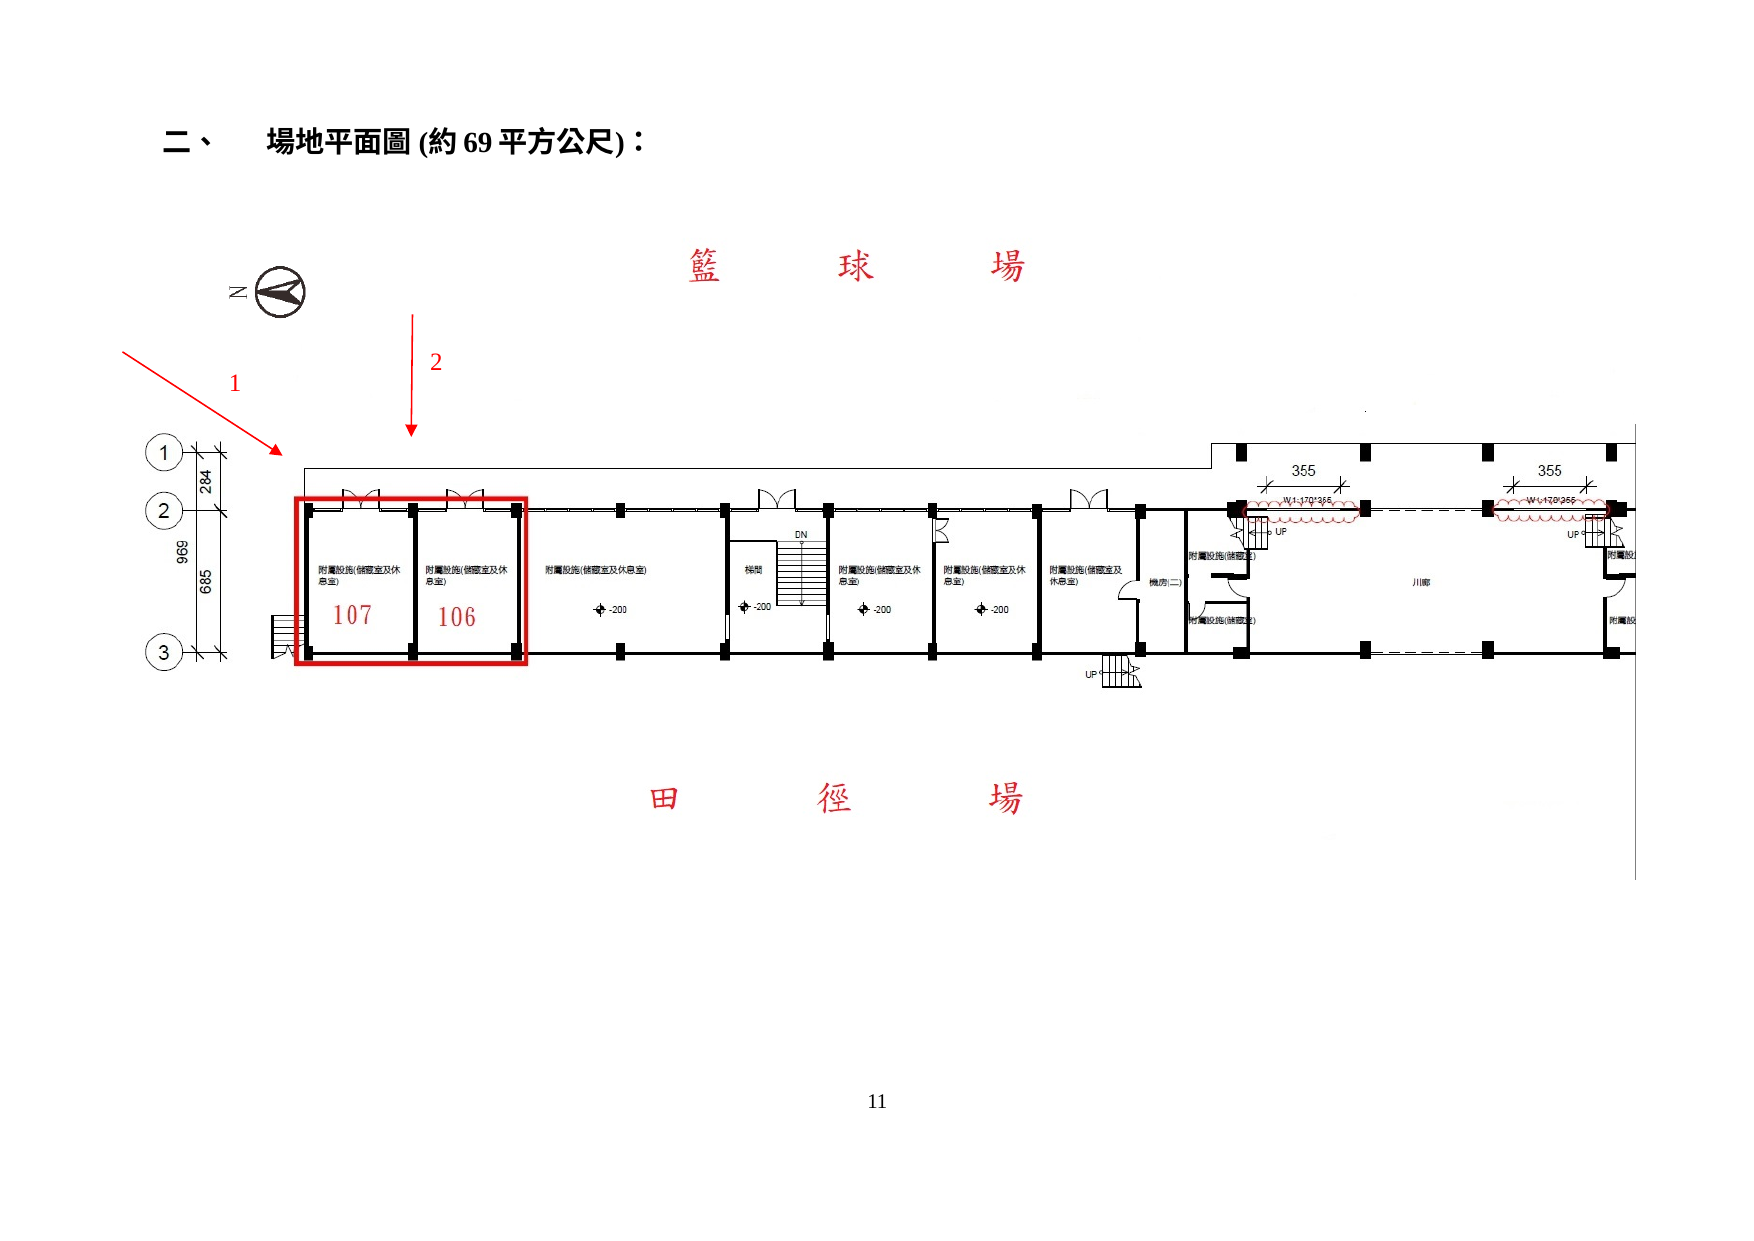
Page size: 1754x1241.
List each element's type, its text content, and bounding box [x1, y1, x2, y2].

picture [118, 222, 1636, 880]
list 場地平面圖 (約69平方公尺)： [162, 118, 1636, 160]
